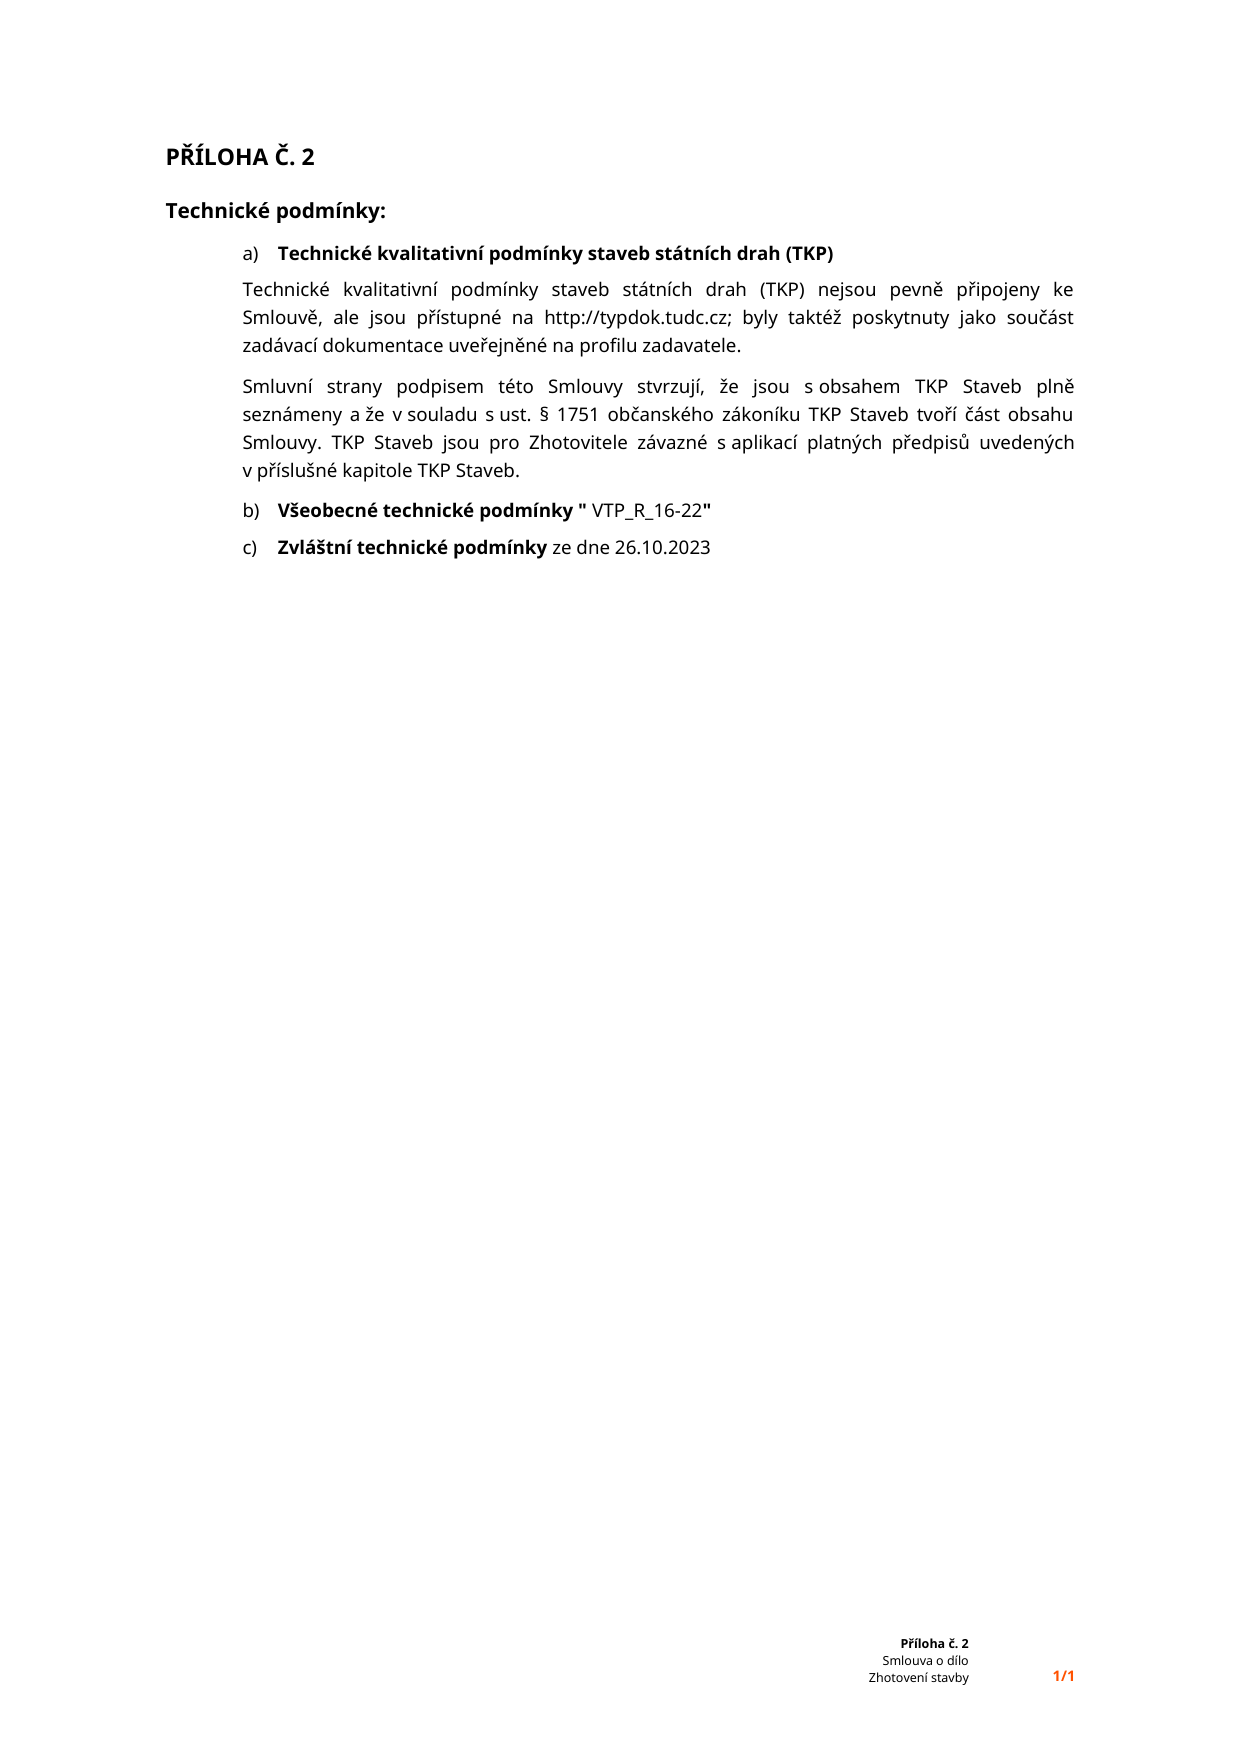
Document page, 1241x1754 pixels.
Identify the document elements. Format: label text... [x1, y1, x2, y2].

text Technické kvalitativní podmínky staveb státních drah (TKP) nejsou pevně připojeny ke Smlouvě, ale jsou přístupné na http://typdok.tudc.cz; byly taktéž poskytnuty jako součást zadávací dokumentace uveřejněné na profilu zadavatele. [242, 277, 1075, 358]
text Smluvní strany podpisem této Smlouvy stvrzují, že jsou s obsahem TKP Staveb plně seznámeny a že v souladu s ust. § 1751 občanského zákoníku TKP Staveb tvoří část obsahu Smlouvy. TKP Staveb jsou pro Zhotovitele závazné s aplikací platných předpisů uvedených v příslušné kapitole TKP Staveb. [242, 373, 1075, 483]
list Technické kvalitativní podmínky staveb státních drah (TKP) [242, 240, 1075, 266]
list Zvláštní technické podmínky ze dne 26.10.2023 [242, 534, 1075, 560]
list Všeobecné technické podmínky " VTP_R_16-22" [242, 498, 1075, 523]
text Příloha č. 2 [165, 141, 1075, 173]
text Technické podmínky: [165, 197, 1075, 225]
